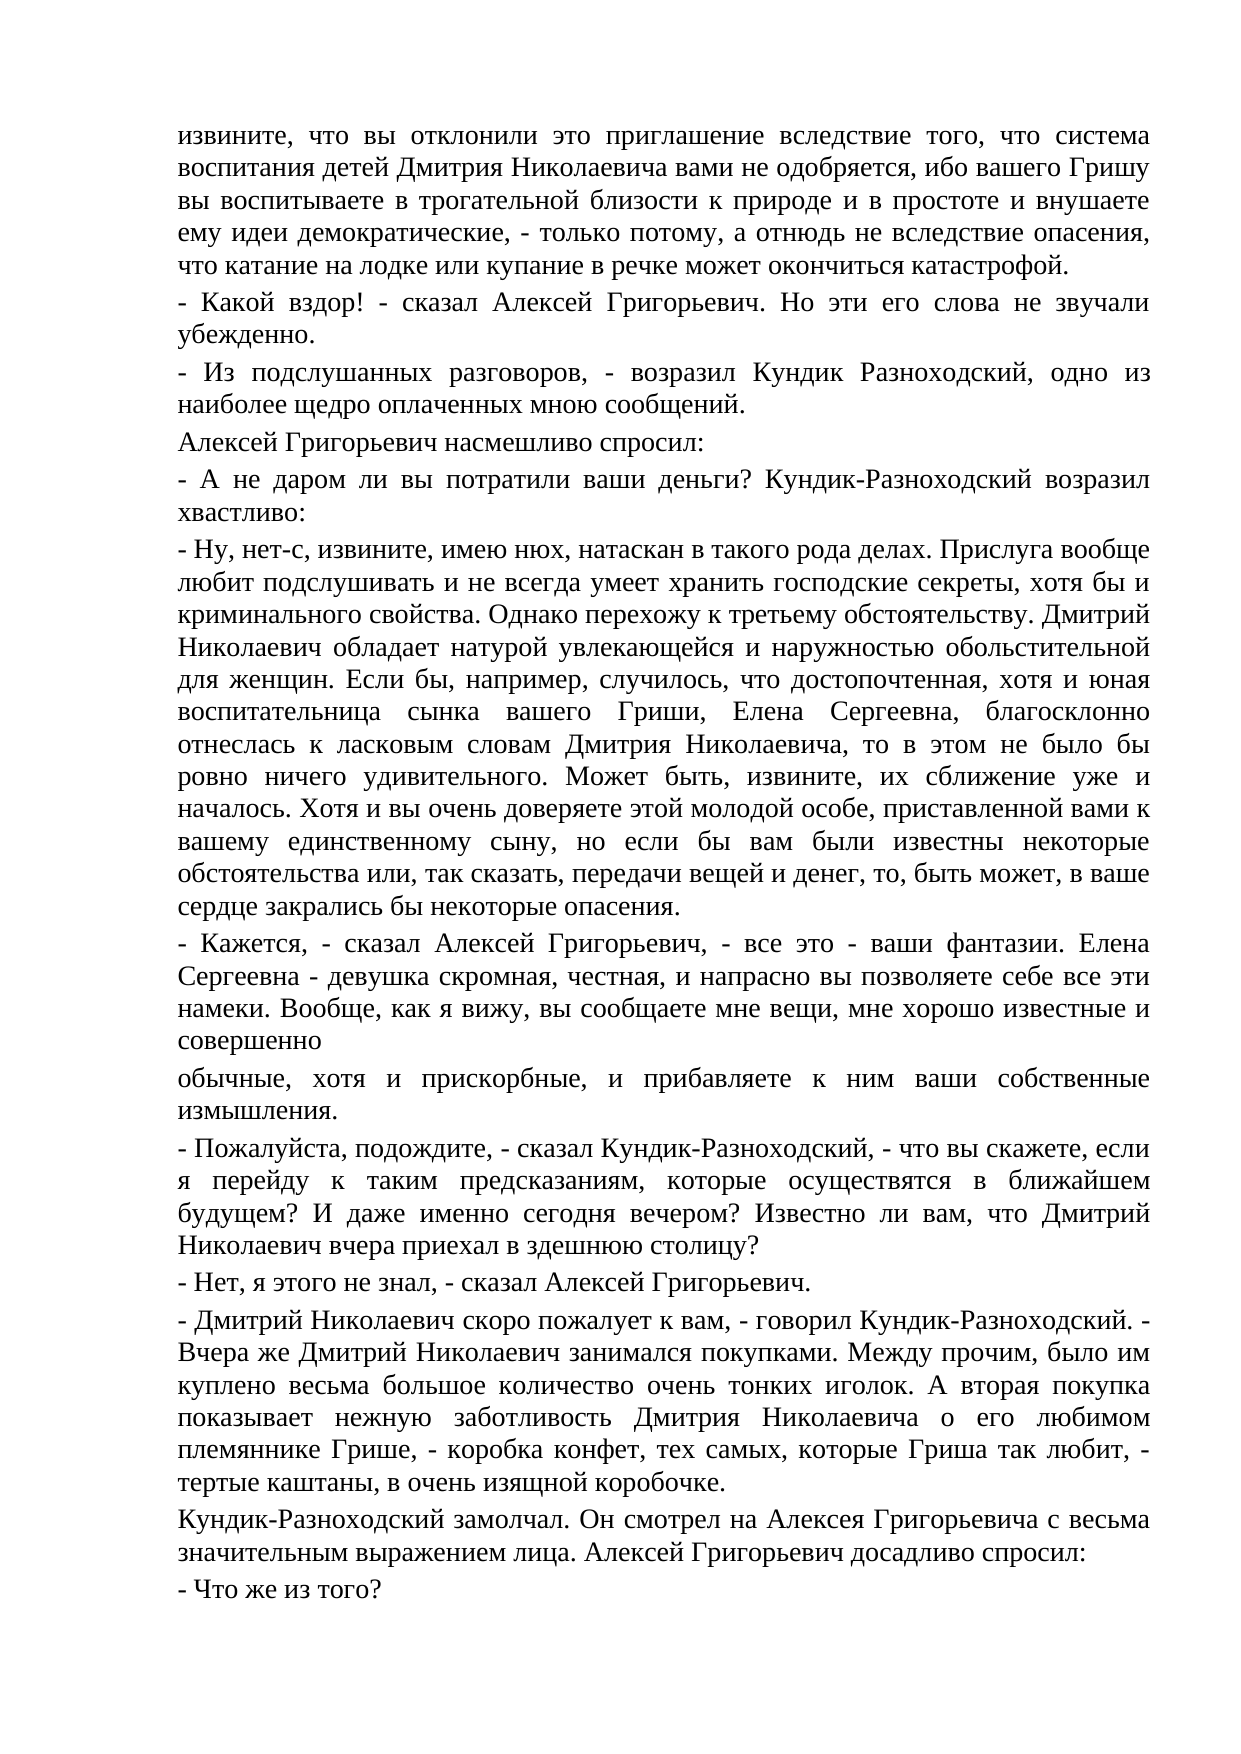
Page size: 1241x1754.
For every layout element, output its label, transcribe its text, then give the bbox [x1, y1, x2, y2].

text - Из подслушанных разговоров, - возразил Кундик Разноходский, одно из наиболее щедро оплаченных мною сообщений. [177, 355, 1152, 420]
text Алексей Григорьевич насмешливо спросил: [177, 425, 1152, 457]
text - Пожалуйста, подождите, - сказал Кундик-Разноходский, - что вы скажете, если я перейду к таким предсказаниям, которые осуществятся в ближайшем будущем? И даже именно сегодня вечером? Известно ли вам, что Дмитрий Николаевич вчера приехал в здешнюю столицу? [177, 1131, 1152, 1260]
text - Ну, нет-с, извините, имею нюх, натаскан в такого рода делах. Прислуга вообще любит подслушивать и не всегда умеет хранить господские секреты, хотя бы и криминального свойства. Однако перехожу к третьему обстоятельству. Дмитрий Николаевич обладает натурой увлекающейся и наружностью обольстительной для женщин. Если бы, например, случилось, что достопочтенная, хотя и юная воспитательница сынка вашего Гриши, Елена Сергеевна, благосклонно отнеслась к ласковым словам Дмитрия Николаевича, то в этом не было бы ровно ничего удивительного. Может быть, извините, их сближение уже и началось. Хотя и вы очень доверяете этой молодой особе, приставленной вами к вашему единственному сыну, но если бы вам были известны некоторые обстоятельства или, так сказать, передачи вещей и денег, то, быть может, в ваше сердце закрались бы некоторые опасения. [177, 532, 1152, 921]
text - Какой вздор! - сказал Алексей Григорьевич. Но эти его слова не звучали убежденно. [177, 285, 1152, 350]
text - Что же из того? [177, 1572, 1152, 1605]
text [177, 118, 1152, 280]
text - Кажется, - сказал Алексей Григорьевич, - все это - ваши фантазии. Елена Сергеевна - девушка скромная, честная, и напрасно вы позволяете себе все эти намеки. Вообще, как я вижу, вы сообщаете мне вещи, мне хорошо известные и совершенно [177, 926, 1152, 1056]
text обычные, хотя и прискорбные, и прибавляете к ним ваши собственные измышления. [177, 1061, 1152, 1126]
text - А не даром ли вы потратили ваши деньги? Кундик-Разноходский возразил хвастливо: [177, 462, 1152, 527]
text - Дмитрий Николаевич скоро пожалует к вам, - говорил Кундик-Разноходский. - Вчера же Дмитрий Николаевич занимался покупками. Между прочим, было им куплено весьма большое количество очень тонких иголок. А вторая покупка показывает нежную заботливость Дмитрия Николаевича о его любимом племяннике Грише, - коробка конфет, тех самых, которые Гриша так любит, - тертые каштаны, в очень изящной коробочке. [177, 1303, 1152, 1497]
text - Нет, я этого не знал, - сказал Алексей Григорьевич. [177, 1266, 1152, 1298]
text Кундик-Разноходский замолчал. Он смотрел на Алексея Григорьевича с весьма значительным выражением лица. Алексей Григорьевич досадливо спросил: [177, 1502, 1152, 1567]
